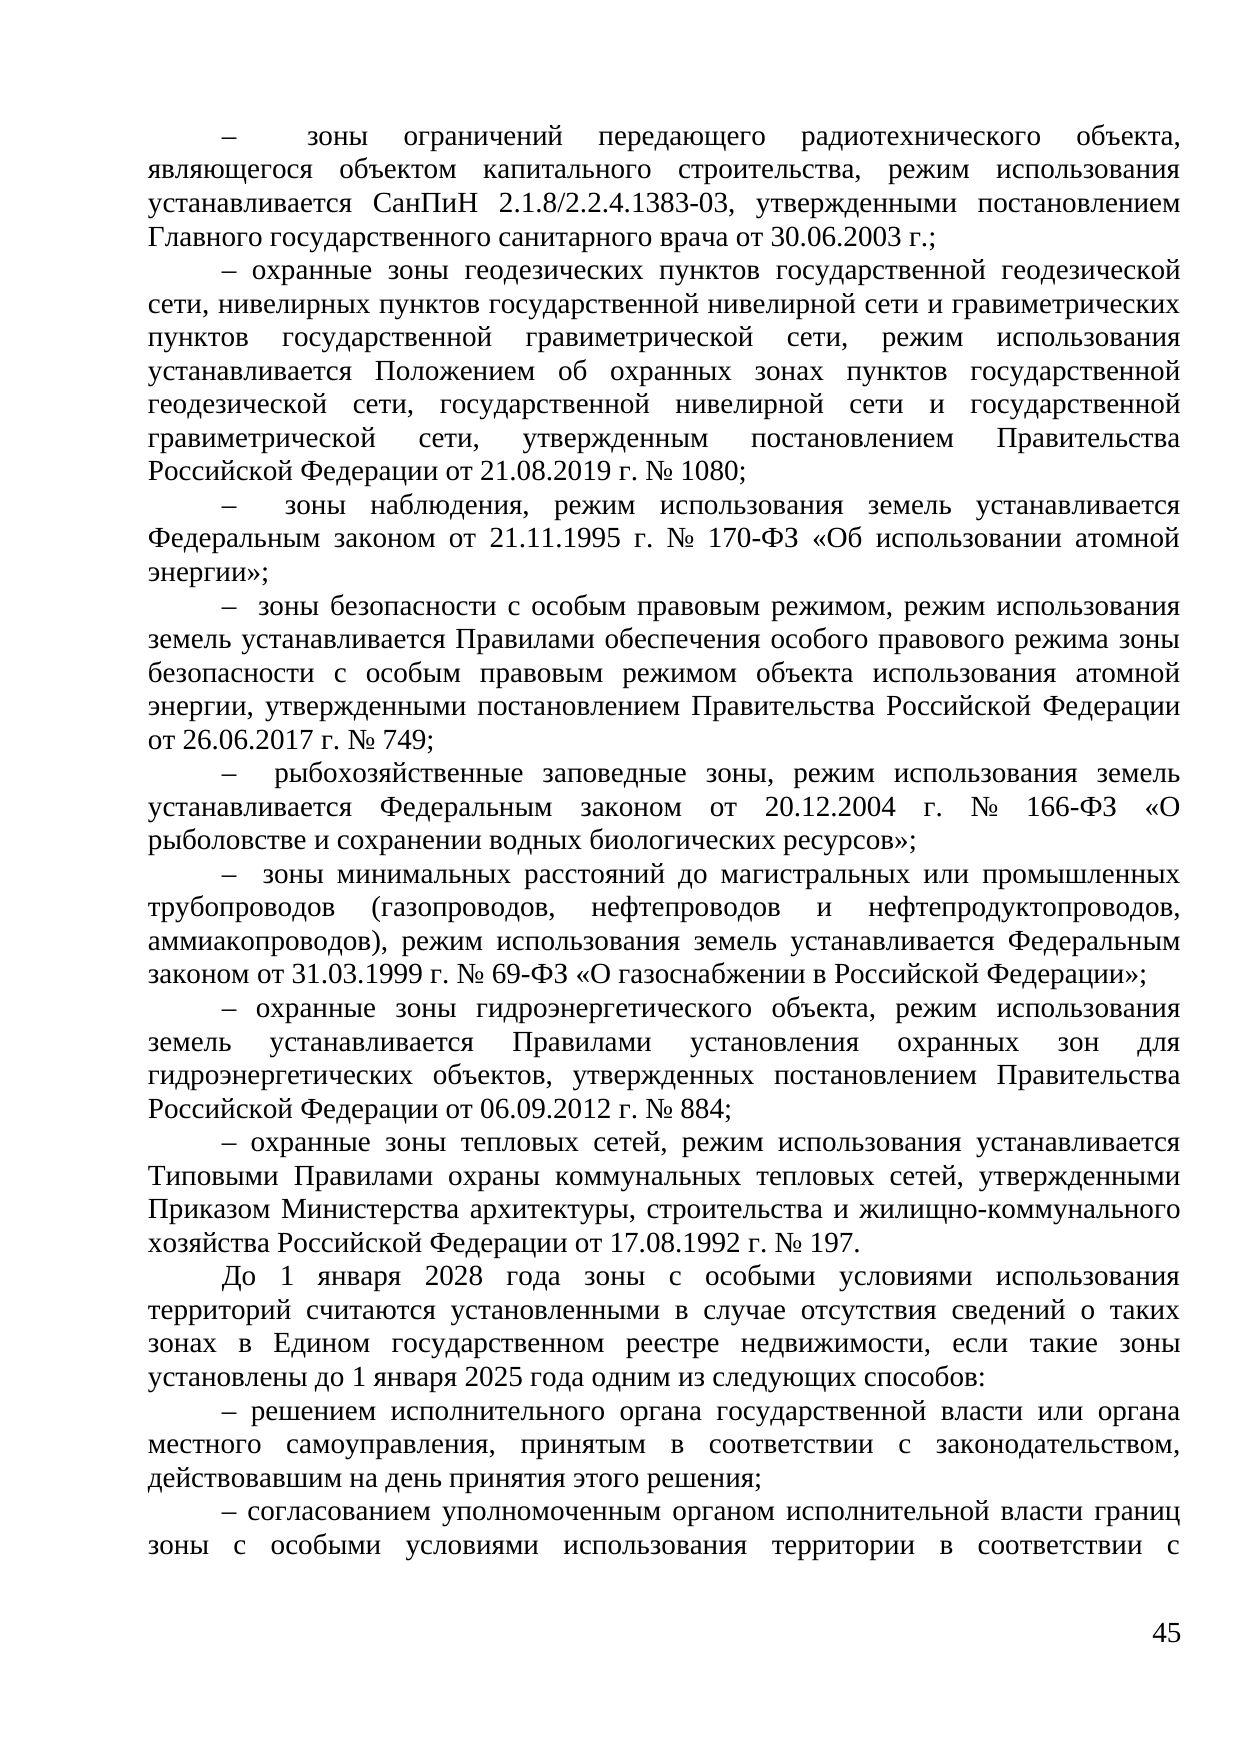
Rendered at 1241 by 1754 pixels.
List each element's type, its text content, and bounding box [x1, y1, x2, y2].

text – зоны ограничений передающего радиотехнического объекта, являющегося объектом капитального строительства, режим использования устанавливается СанПиН 2.1.8/2.2.4.1383-03, утвержденными постановлением Главного государственного санитарного врача от 30.06.2003 г.; [148, 118, 1181, 252]
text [148, 1493, 1181, 1560]
text – рыбохозяйственные заповедные зоны, режим использования земель устанавливается Федеральным законом от 20.12.2004 г. № 166-ФЗ «О рыболовстве и сохранении водных биологических ресурсов»; [148, 755, 1181, 856]
text – охранные зоны геодезических пунктов государственной геодезической сети, нивелирных пунктов государственной нивелирной сети и гравиметрических пунктов государственной гравиметрической сети, режим использования устанавливается Положением об охранных зонах пунктов государственной геодезической сети, государственной нивелирной сети и государственной гравиметрической сети, утвержденным постановлением Правительства Российской Федерации от 21.08.2019 г. № 1080; [148, 252, 1181, 487]
text – зоны минимальных расстояний до магистральных или промышленных трубопроводов (газопроводов, нефтепроводов и нефтепродуктопроводов, аммиакопроводов), режим использования земель устанавливается Федеральным законом от 31.03.1999 г. № 69-ФЗ «О газоснабжении в Российской Федерации»; [148, 856, 1181, 990]
text – охранные зоны гидроэнергетического объекта, режим использования земель устанавливается Правилами установления охранных зон для гидроэнергетических объектов, утвержденных постановлением Правительства Российской Федерации от 06.09.2012 г. № 884; [148, 990, 1181, 1124]
text – решением исполнительного органа государственной власти или органа местного самоуправления, принятым в соответствии с законодательством, действовавшим на день принятия этого решения; [148, 1393, 1181, 1493]
text До 1 января 2028 года зоны с особыми условиями использования территорий считаются установленными в случае отсутствия сведений о таких зонах в Едином государственном реестре недвижимости, если такие зоны установлены до 1 января 2025 года одним из следующих способов: [148, 1258, 1181, 1393]
text – зоны наблюдения, режим использования земель устанавливается Федеральным законом от 21.11.1995 г. № 170-ФЗ «Об использовании атомной энергии»; [148, 487, 1181, 588]
text – охранные зоны тепловых сетей, режим использования устанавливается Типовыми Правилами охраны коммунальных тепловых сетей, утвержденными Приказом Министерства архитектуры, строительства и жилищно-коммунального хозяйства Российской Федерации от 17.08.1992 г. № 197. [148, 1124, 1181, 1258]
text – зоны безопасности с особым правовым режимом, режим использования земель устанавливается Правилами обеспечения особого правового режима зоны безопасности с особым правовым режимом объекта использования атомной энергии, утвержденными постановлением Правительства Российской Федерации от 26.06.2017 г. № 749; [148, 588, 1181, 755]
